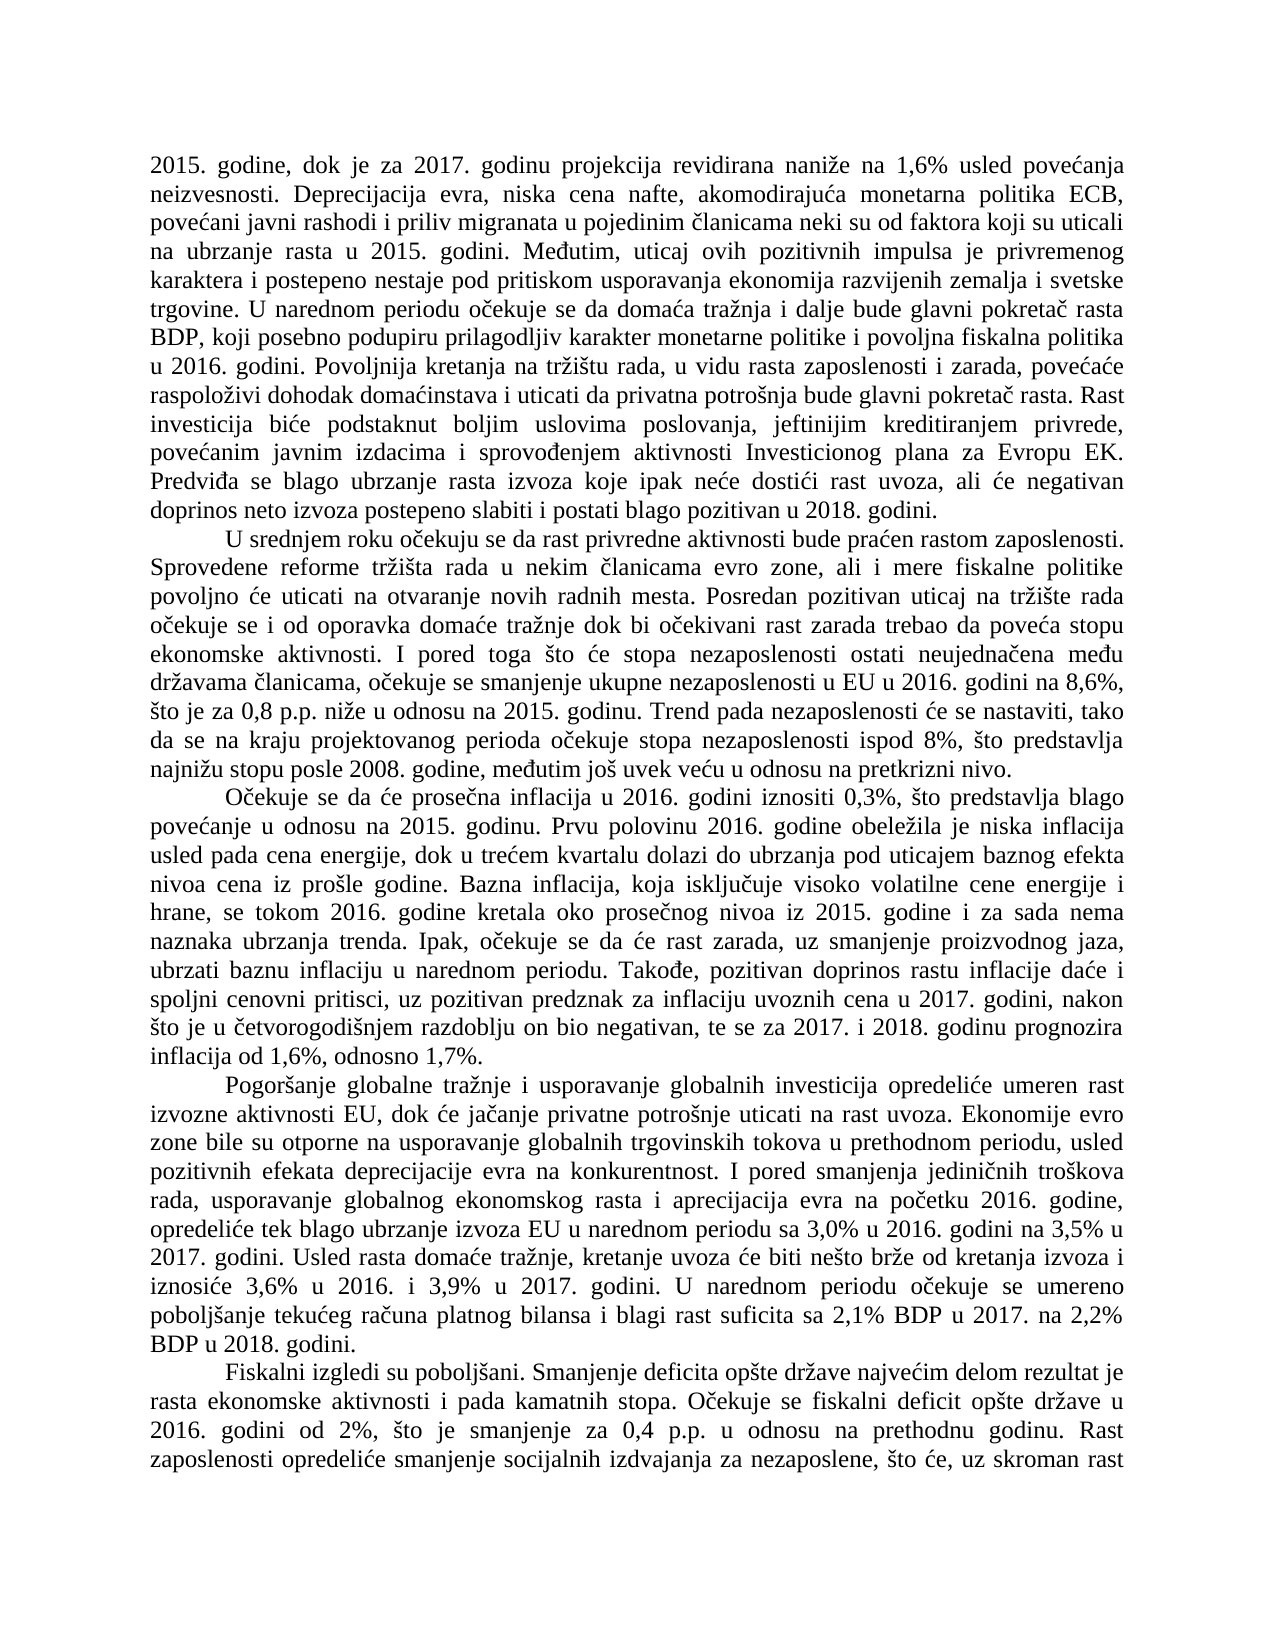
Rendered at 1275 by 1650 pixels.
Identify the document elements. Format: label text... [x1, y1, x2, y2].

text Očekuje se da će prosečna inflacija u 2016. godini iznositi 0,3%, što predstavlja blago povećanje u odnosu na 2015. godinu. Prvu polovinu 2016. godine obeležila je niska inflacija usled pada cena energije, dok u trećem kvartalu dolazi do ubrzanja pod uticajem baznog efekta nivoa cena iz prošle godine. Bazna inflacija, koja isključuje visoko volatilne cene energije i hrane, se tokom 2016. godine kretala oko prosečnog nivoa iz 2015. godine i za sada nema naznaka ubrzanja trenda. Ipak, očekuje se da će rast zarada, uz smanjenje proizvodnog jaza, ubrzati baznu inflaciju u narednom periodu. Takođe, pozitivan doprinos rastu inflacije daće i spoljni cenovni pritisci, uz pozitivan predznak za inflaciju uvoznih cena u 2017. godini, nakon što je u četvorogodišnjem razdoblju on bio negativan, te se za 2017. i 2018. godinu prognozira inflacija od 1,6%, odnosno 1,7%. [150, 782, 1125, 1070]
text U srednjem roku očekuju se da rast privredne aktivnosti bude praćen rastom zaposlenosti. Sprovedene reforme tržišta rada u nekim članicama evro zone, ali i mere fiskalne politike povoljno će uticati na otvaranje novih radnih mesta. Posredan pozitivan uticaj na tržište rada očekuje se i od oporavka domaće tražnje dok bi očekivani rast zarada trebao da poveća stopu ekonomske aktivnosti. I pored toga što će stopa nezaposlenosti ostati neujednačena među državama članicama, očekuje se smanjenje ukupne nezaposlenosti u EU u 2016. godini na 8,6%, što je za 0,8 p.p. niže u odnosu na 2015. godinu. Trend pada nezaposlenosti će se nastaviti, tako da se na kraju projektovanog perioda očekuje stopa nezaposlenosti ispod 8%, što predstavlja najnižu stopu posle 2008. godine, međutim još uvek veću u odnosu na pretkrizni nivo. [150, 524, 1125, 782]
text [150, 1357, 1125, 1472]
text Pogoršanje globalne tražnje i usporavanje globalnih investicija opredeliće umeren rast izvozne aktivnosti EU, dok će jačanje privatne potrošnje uticati na rast uvoza. Ekonomije evro zone bile su otporne na usporavanje globalnih trgovinskih tokova u prethodnom periodu, usled pozitivnih efekata deprecijacije evra na konkurentnost. I pored smanjenja jediničnih troškova rada, usporavanje globalnog ekonomskog rasta i aprecijacija evra na početku 2016. godine, opredeliće tek blago ubrzanje izvoza EU u narednom periodu sa 3,0% u 2016. godini na 3,5% u 2017. godini. Usled rasta domaće tražnje, kretanje uvoza će biti nešto brže od kretanja izvoza i iznosiće 3,6% u 2016. i 3,9% u 2017. godini. U narednom periodu očekuje se umereno poboljšanje tekućeg računa platnog bilansa i blagi rast suficita sa 2,1% BDP u 2017. na 2,2% BDP u 2018. godini. [150, 1070, 1125, 1357]
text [150, 150, 1125, 524]
